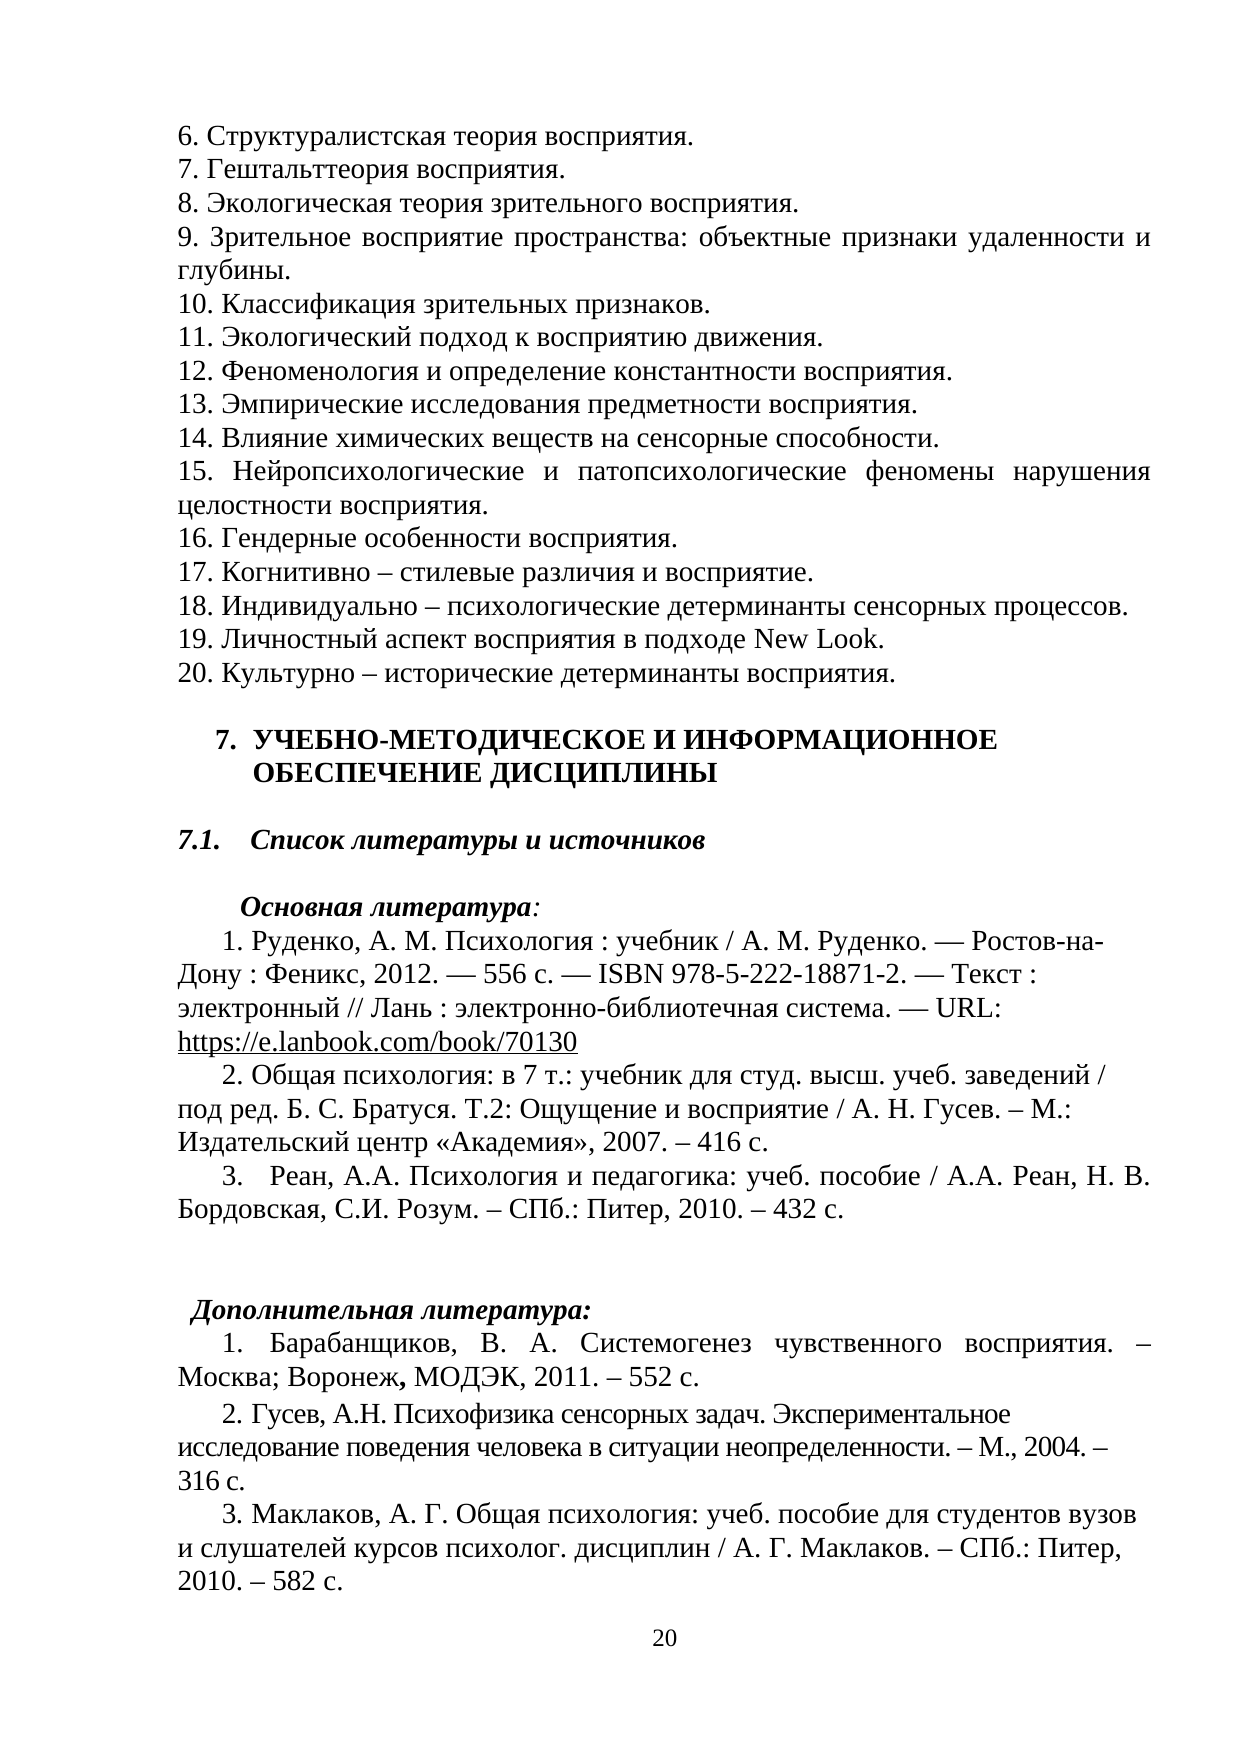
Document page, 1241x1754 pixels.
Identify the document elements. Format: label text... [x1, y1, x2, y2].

list УЧЕБНО-МЕТОДИЧЕСКОЕ И ИНФОРМАЦИОННОЕ ОБЕСПЕЧЕНИЕ ДИСЦИПЛИНЫ [215, 722, 1152, 789]
list Общая психология: в 7 т.: учебник для студ. высш. учеб. заведений / под ред. Б. С. Братуся. Т.2: Ощущение и восприятие / А. Н. Гусев. – М.: Издательский центр «Академия», 2007. – 416 с. [177, 1057, 1152, 1158]
text 7.1. Список литературы и источников [177, 822, 1152, 856]
text 15. Нейропсихологические и патопсихологические феномены нарушения целостности восприятия. [177, 453, 1152, 521]
text 19. Личностный аспект восприятия в подходе New Look. [177, 621, 1152, 655]
list Руденко, А. М. Психология : учебник / А. М. Руденко. — Ростов-на-Дону : Феникс, 2012. — 556 с. — ISBN 978-5-222-18871-2. — Текст : электронный // Лань : электронно-библиотечная система. — URL: https://e.lanbook.com/book/70130 [577, 923, 1152, 1057]
text 6. Структуралистская теория восприятия. [177, 118, 1152, 152]
text 10. Классификация зрительных признаков. [177, 286, 1152, 319]
text 20. Культурно – исторические детерминанты восприятия. [177, 655, 1152, 688]
text 17. Когнитивно – стилевые различия и восприятие. [177, 554, 1152, 588]
text 11. Экологический подход к восприятию движения. [177, 319, 1152, 353]
list Барабанщиков, В. А. Системогенез чувственного восприятия. – Москва; Воронеж, МОДЭК, 2011. – 552 с. [177, 1326, 1152, 1393]
text 7. Гештальттеория восприятия. [177, 152, 1152, 185]
list Маклаков, А. Г. Общая психология: учеб. пособие для студентов вузов и слушателей курсов психолог. дисциплин / А. Г. Маклаков. – СПб.: Питер, 2010. – 582 с. [177, 1496, 1150, 1597]
text 8. Экологическая теория зрительного восприятия. [177, 185, 1152, 219]
text 9. Зрительное восприятие пространства: объектные признаки удаленности и глубины. [177, 219, 1152, 286]
text 16. Гендерные особенности восприятия. [177, 521, 1152, 554]
text Основная литература: [177, 889, 1152, 923]
text 14. Влияние химических веществ на сенсорные способности. [177, 420, 1152, 453]
text 12. Феноменология и определение константности восприятия. [177, 353, 1152, 386]
text Дополнительная литература: [177, 1292, 1152, 1326]
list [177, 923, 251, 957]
text 13. Эмпирические исследования предметности восприятия. [177, 386, 1152, 420]
list Реан, А.А. Психология и педагогика: учеб. пособие / А.А. Реан, Н. В. Бордовская, С.И. Розум. – СПб.: Питер, 2010. – 432 с. [177, 1158, 1152, 1225]
text 18. Индивидуально – психологические детерминанты сенсорных процессов. [177, 588, 1152, 621]
list Гусев, А.Н. Психофизика сенсорных задач. Экспериментальное исследование поведения человека в ситуации неопределенности. – М., 2004. – 316 с. [177, 1396, 1150, 1496]
